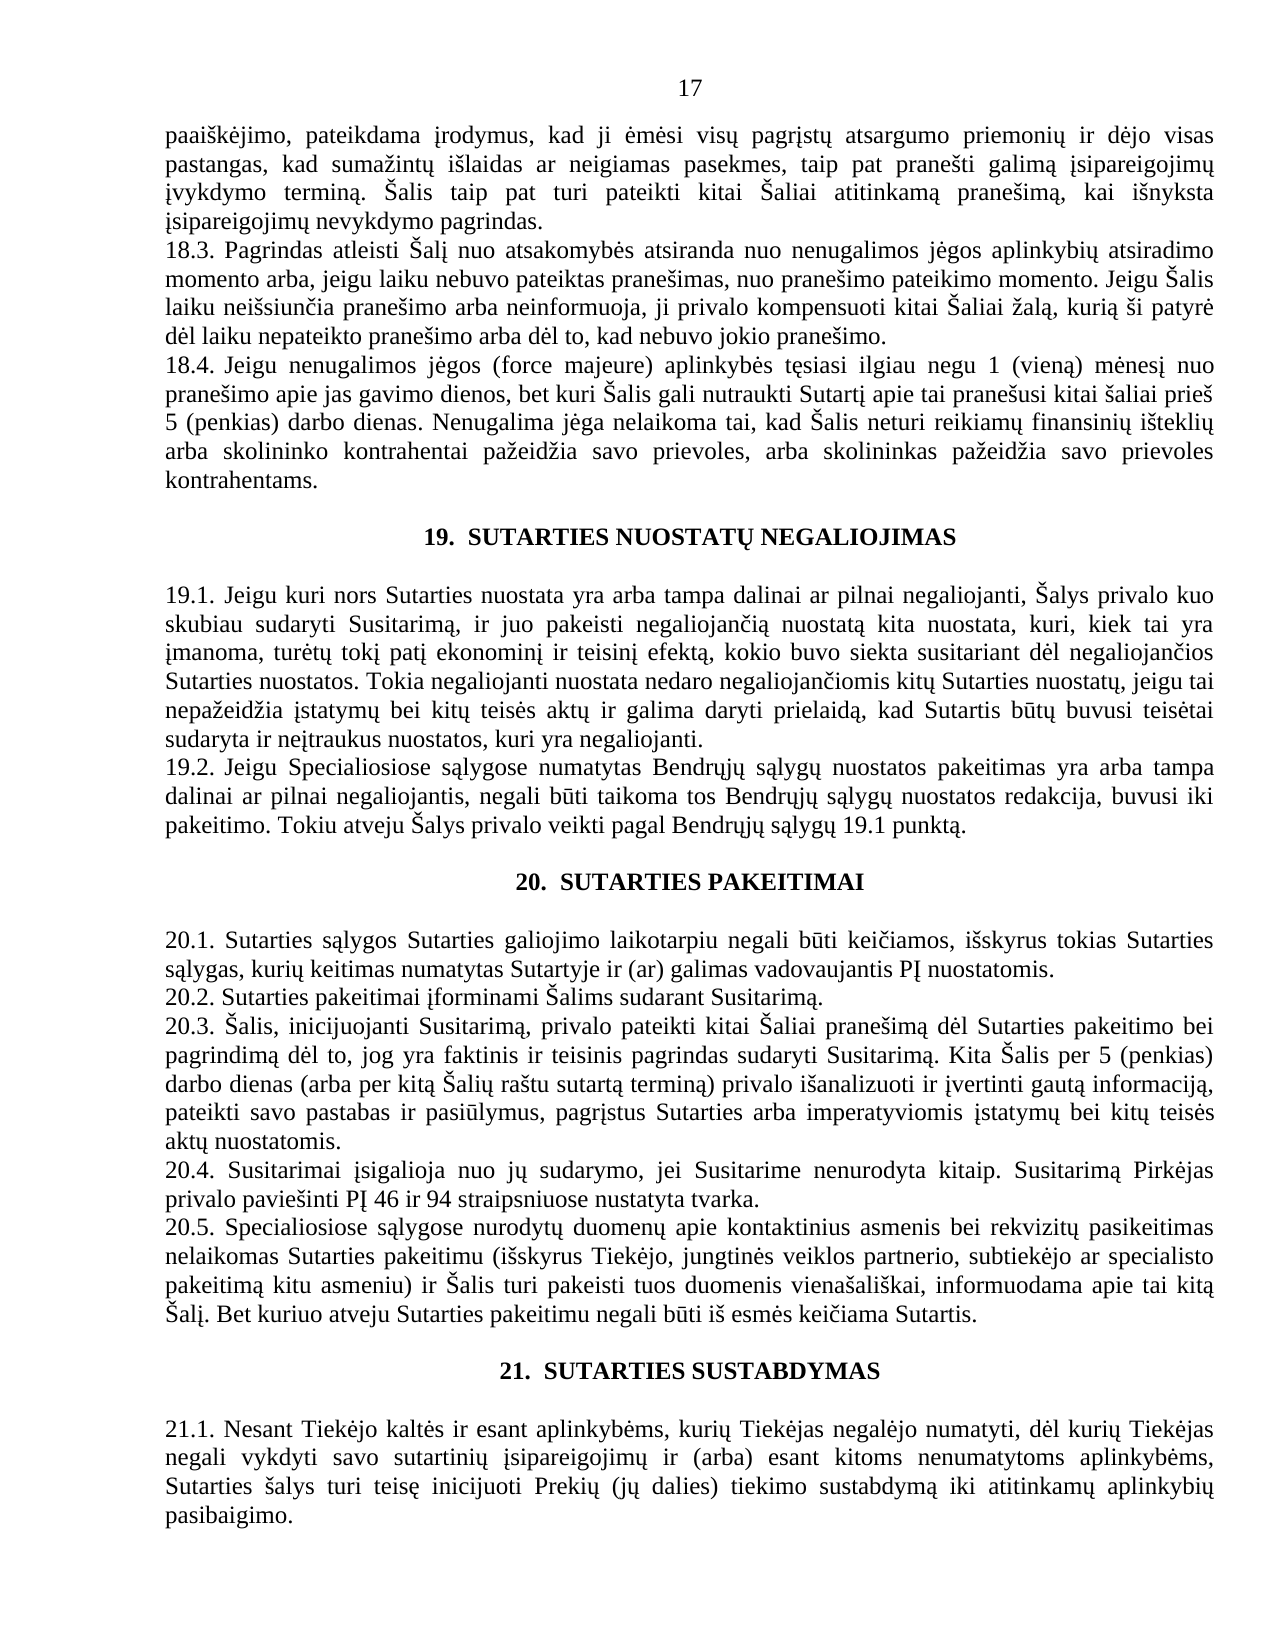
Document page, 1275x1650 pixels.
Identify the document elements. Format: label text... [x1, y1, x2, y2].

text 20.4. Susitarimai įsigalioja nuo jų sudarymo, jei Susitarime nenurodyta kitaip. Susitarimą Pirkėjas privalo paviešinti PĮ 46 ir 94 straipsniuose nustatyta tvarka. [165, 1155, 1215, 1212]
text 20.5. Specialiosiose sąlygose nurodytų duomenų apie kontaktinius asmenis bei rekvizitų pasikeitimas nelaikomas Sutarties pakeitimu (išskyrus Tiekėjo, jungtinės veiklos partnerio, subtiekėjo ar specialisto pakeitimą kitu asmeniu) ir Šalis turi pakeisti tuos duomenis vienašališkai, informuodama apie tai kitą Šalį. Bet kuriuo atveju Sutarties pakeitimu negali būti iš esmės keičiama Sutartis. [165, 1212, 1215, 1327]
text 20.3. Šalis, inicijuojanti Susitarimą, privalo pateikti kitai Šaliai pranešimą dėl Sutarties pakeitimo bei pagrindimą dėl to, jog yra faktinis ir teisinis pagrindas sudaryti Susitarimą. Kita Šalis per 5 (penkias) darbo dienas (arba per kitą Šalių raštu sutartą terminą) privalo išanalizuoti ir įvertinti gautą informaciją, pateikti savo pastabas ir pasiūlymus, pagrįstus Sutarties arba imperatyviomis įstatymų bei kitų teisės aktų nuostatomis. [165, 1011, 1215, 1155]
text 20.1. Sutarties sąlygos Sutarties galiojimo laikotarpiu negali būti keičiamos, išskyrus tokias Sutarties sąlygas, kurių keitimas numatytas Sutartyje ir (ar) galimas vadovaujantis PĮ nuostatomis. [165, 925, 1215, 982]
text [165, 120, 1215, 235]
text 21.1. Nesant Tiekėjo kaltės ir esant aplinkybėms, kurių Tiekėjas negalėjo numatyti, dėl kurių Tiekėjas negali vykdyti savo sutartinių įsipareigojimų ir (arba) esant kitoms nenumatytoms aplinkybėms, Sutarties šalys turi teisę inicijuoti Prekių (jų dalies) tiekimo sustabdymą iki atitinkamų aplinkybių pasibaigimo. [165, 1414, 1215, 1529]
text 20.2. Sutarties pakeitimai įforminami Šalims sudarant Susitarimą. [165, 982, 1215, 1011]
text 20. Sutarties pakeitimai [165, 867, 1215, 896]
text 19. Sutarties nuostatų negaliojimas [165, 522, 1215, 551]
text 18.3. Pagrindas atleisti Šalį nuo atsakomybės atsiranda nuo nenugalimos jėgos aplinkybių atsiradimo momento arba, jeigu laiku nebuvo pateiktas pranešimas, nuo pranešimo pateikimo momento. Jeigu Šalis laiku neišsiunčia pranešimo arba neinformuoja, ji privalo kompensuoti kitai Šaliai žalą, kurią ši patyrė dėl laiku nepateikto pranešimo arba dėl to, kad nebuvo jokio pranešimo. [165, 235, 1215, 350]
text 21. Sutarties sUSTABDYMAS [165, 1356, 1215, 1385]
text 18.4. Jeigu nenugalimos jėgos (force majeure) aplinkybės tęsiasi ilgiau negu 1 (vieną) mėnesį nuo pranešimo apie jas gavimo dienos, bet kuri Šalis gali nutraukti Sutartį apie tai pranešusi kitai šaliai prieš 5 (penkias) darbo dienas. Nenugalima jėga nelaikoma tai, kad Šalis neturi reikiamų finansinių išteklių arba skolininko kontrahentai pažeidžia savo prievoles, arba skolininkas pažeidžia savo prievoles kontrahentams. [165, 350, 1215, 494]
text 19.2. Jeigu Specialiosiose sąlygose numatytas Bendrųjų sąlygų nuostatos pakeitimas yra arba tampa dalinai ar pilnai negaliojantis, negali būti taikoma tos Bendrųjų sąlygų nuostatos redakcija, buvusi iki pakeitimo. Tokiu atveju Šalys privalo veikti pagal Bendrųjų sąlygų 19.1 punktą. [165, 752, 1215, 839]
text 19.1. Jeigu kuri nors Sutarties nuostata yra arba tampa dalinai ar pilnai negaliojanti, Šalys privalo kuo skubiau sudaryti Susitarimą, ir juo pakeisti negaliojančią nuostatą kita nuostata, kuri, kiek tai yra įmanoma, turėtų tokį patį ekonominį ir teisinį efektą, kokio buvo siekta susitariant dėl negaliojančios Sutarties nuostatos. Tokia negaliojanti nuostata nedaro negaliojančiomis kitų Sutarties nuostatų, jeigu tai nepažeidžia įstatymų bei kitų teisės aktų ir galima daryti prielaidą, kad Sutartis būtų buvusi teisėtai sudaryta ir neįtraukus nuostatos, kuri yra negaliojanti. [165, 580, 1215, 752]
